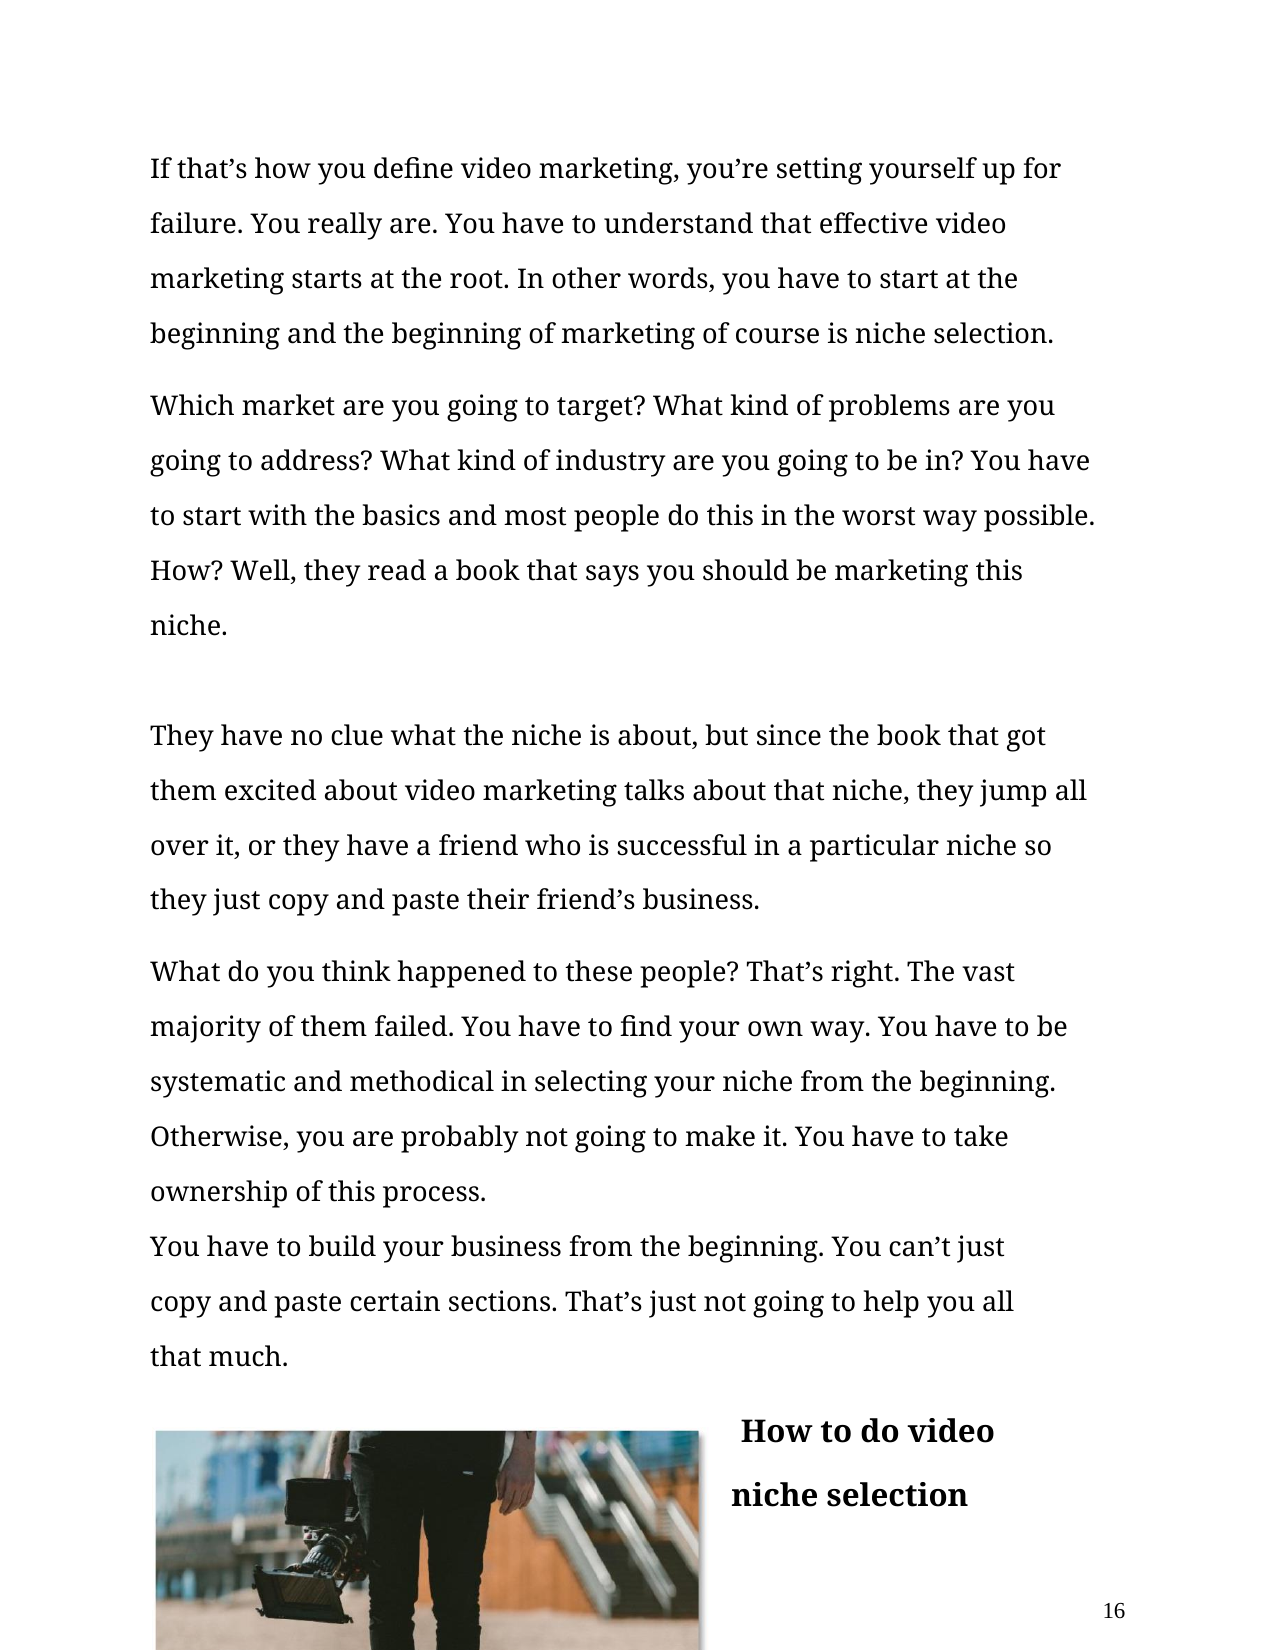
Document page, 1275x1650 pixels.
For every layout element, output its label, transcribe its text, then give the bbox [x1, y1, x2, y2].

text If that’s how you define video marketing, you’re setting yourself up for failure. You really are. You have to understand that effective video marketing starts at the root. In other words, you have to start at the beginning and the beginning of marketing of course is niche selection. [150, 150, 1119, 352]
text Which market are you going to target? What kind of problems are you going to address? What kind of industry are you going to be in? You have to start with the basics and most people do this in the worst way possible. How? Well, they read a book that says you should be marketing this niche. [150, 387, 1098, 643]
text How to do video niche selection [731, 1409, 1089, 1515]
text They have no clue what the niche is about, but since the book that got them excited about video marketing talks about that niche, they jump all over it, or they have a friend who is successful in a particular niche so they just copy and paste their friend’s business. [150, 716, 1089, 918]
text What do you think happened to these people? That’s right. The vast majority of them failed. You have to find your own way. You have to be systematic and methodical in selecting your niche from the beginning. Otherwise, you are probably not going to make it. You have to take ownership of this process. [150, 953, 1104, 1209]
text You have to build your business from the beginning. You can’t just copy and paste certain sections. That’s just not going to help you all that much. [150, 1227, 1064, 1374]
picture [152, 1427, 711, 1650]
